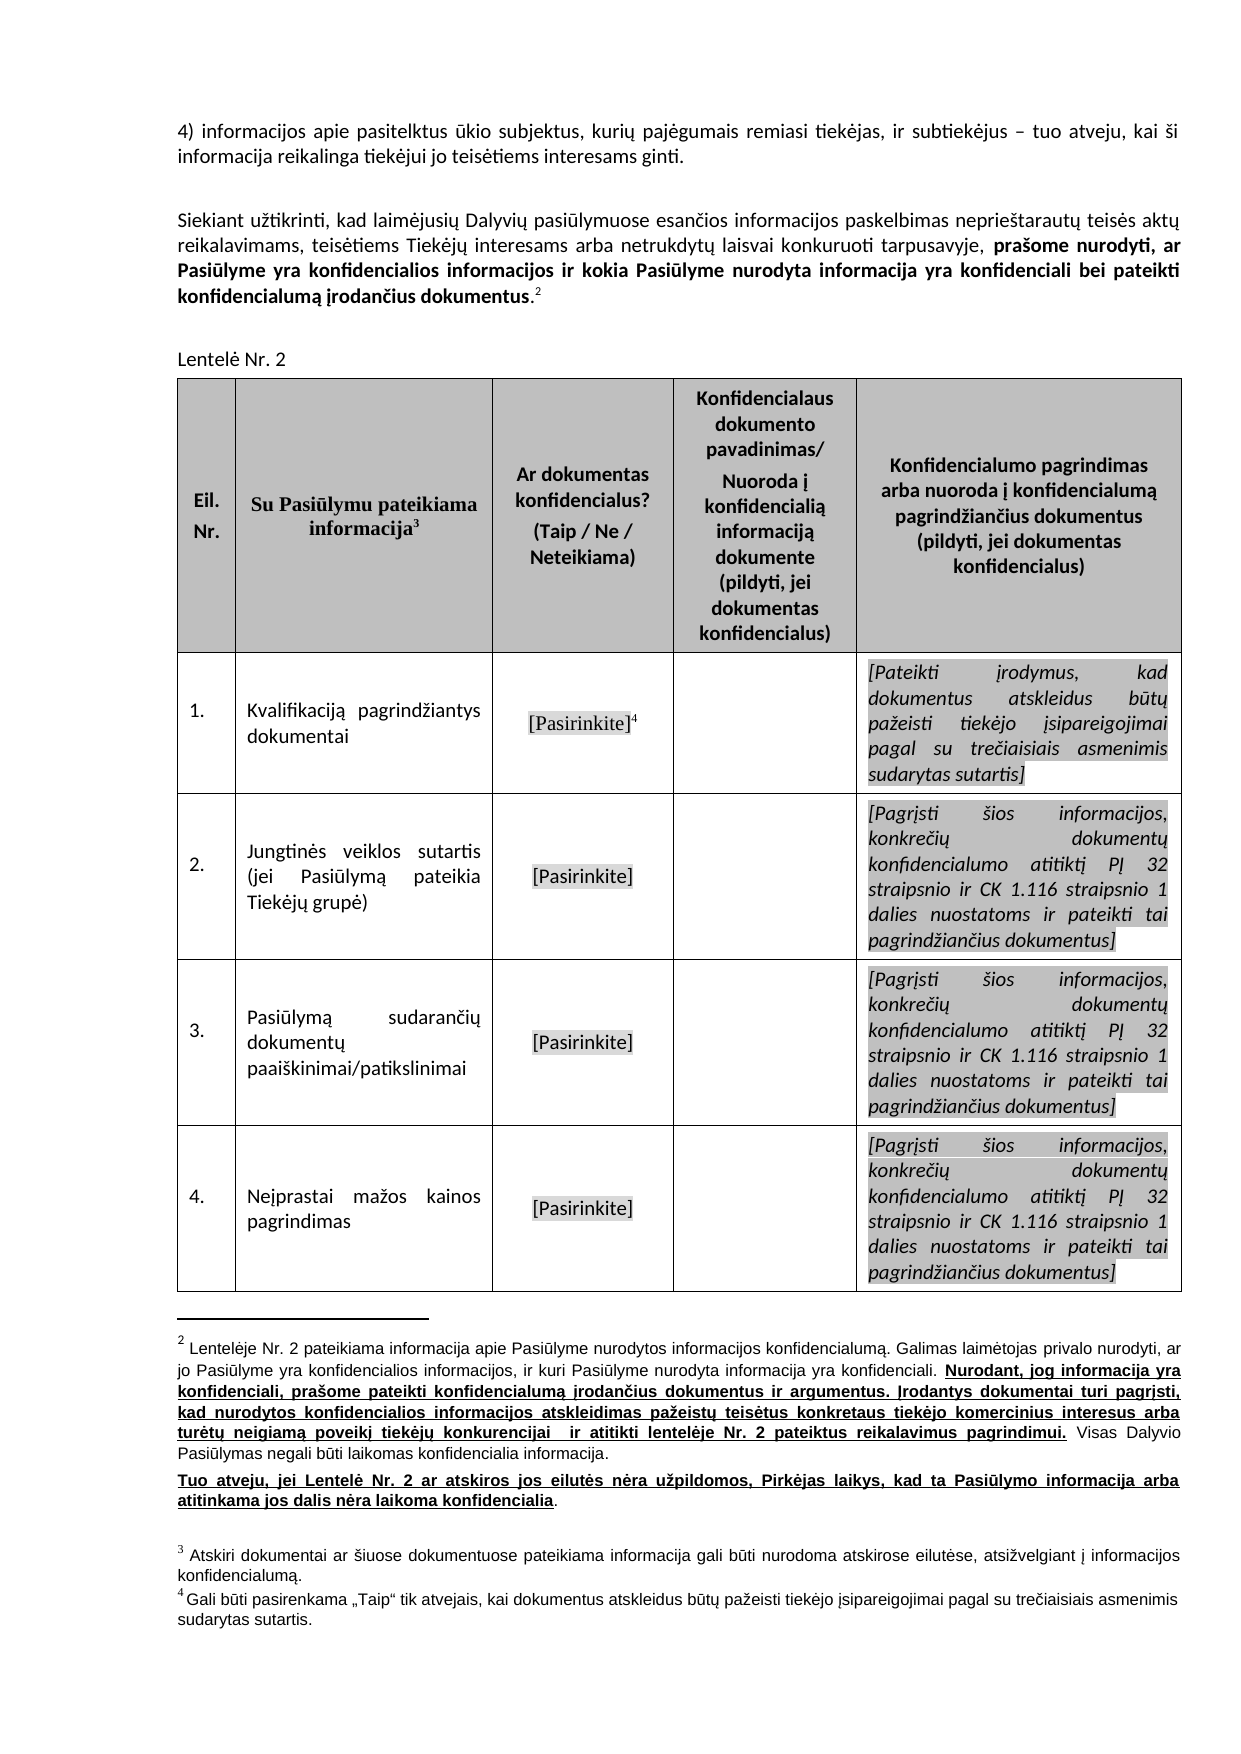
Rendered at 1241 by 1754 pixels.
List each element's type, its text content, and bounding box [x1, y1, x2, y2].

table_cell [178, 960, 235, 1125]
table_cell [493, 653, 673, 793]
text 4) informacijos apie pasitelktus ūkio subjektus, kurių pajėgumais remiasi tiekėjas, ir subtiekėjus – tuo atveju, kai ši informacija reikalinga tiekėjui jo teisėtiems interesams ginti. [177, 118, 1181, 169]
table_cell Pasiūlymą sudarančių dokumentų paaiškinimai/patikslinimai [236, 960, 492, 1125]
table_cell [493, 1126, 673, 1291]
table_cell [674, 653, 856, 793]
table_cell Kvalifikaciją pagrindžiantys dokumentai [236, 653, 492, 793]
table_header Konfidencialumo pagrindimas arba nuoroda į konfidencialumą pagrindžiančius dokumentus (pildyti, jei dokumentas konfidencialus) [857, 379, 1181, 652]
table_cell [674, 1126, 856, 1291]
table_header Eil. Nr. [178, 379, 235, 652]
table_cell [493, 794, 673, 959]
table_cell [674, 794, 856, 959]
table_header Su Pasiūlymu pateikiama informacija [236, 379, 492, 652]
table_cell [178, 1126, 235, 1291]
table_cell Neįprastai mažos kainos pagrindimas [236, 1126, 492, 1291]
table_cell [493, 960, 673, 1125]
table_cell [857, 1126, 1181, 1291]
table_cell [178, 794, 235, 959]
table_cell Jungtinės veiklos sutartis (jei Pasiūlymą pateikia Tiekėjų grupė) [236, 794, 492, 959]
table_cell [178, 653, 235, 793]
text Lentelė Nr. 2 [177, 346, 1181, 372]
text Siekiant užtikrinti, kad laimėjusių Dalyvių pasiūlymuose esančios informacijos paskelbimas neprieštarautų teisės aktų reikalavimams, teisėtiems Tiekėjų interesams arba netrukdytų laisvai konkuruoti tarpusavyje, prašome nurodyti, ar Pasiūlyme yra konfidencialios informacijos ir kokia Pasiūlyme nurodyta informacija yra konfidenciali bei pateikti konfidencialumą įrodančius dokumentus. [177, 207, 1181, 308]
table_cell [Pateikti įrodymus, kad dokumentus atskleidus būtų pažeisti tiekėjo įsipareigojimai pagal su trečiaisiais asmenimis sudarytas sutartis] [857, 653, 1181, 793]
table_header Konfidencialaus dokumento pavadinimas/ Nuoroda į konfidencialią informaciją dokumente (pildyti, jei dokumentas konfidencialus) [674, 379, 856, 652]
table_header Ar dokumentas konfidencialus? (Taip / Ne / Neteikiama) [493, 379, 673, 652]
table_cell [674, 960, 856, 1125]
